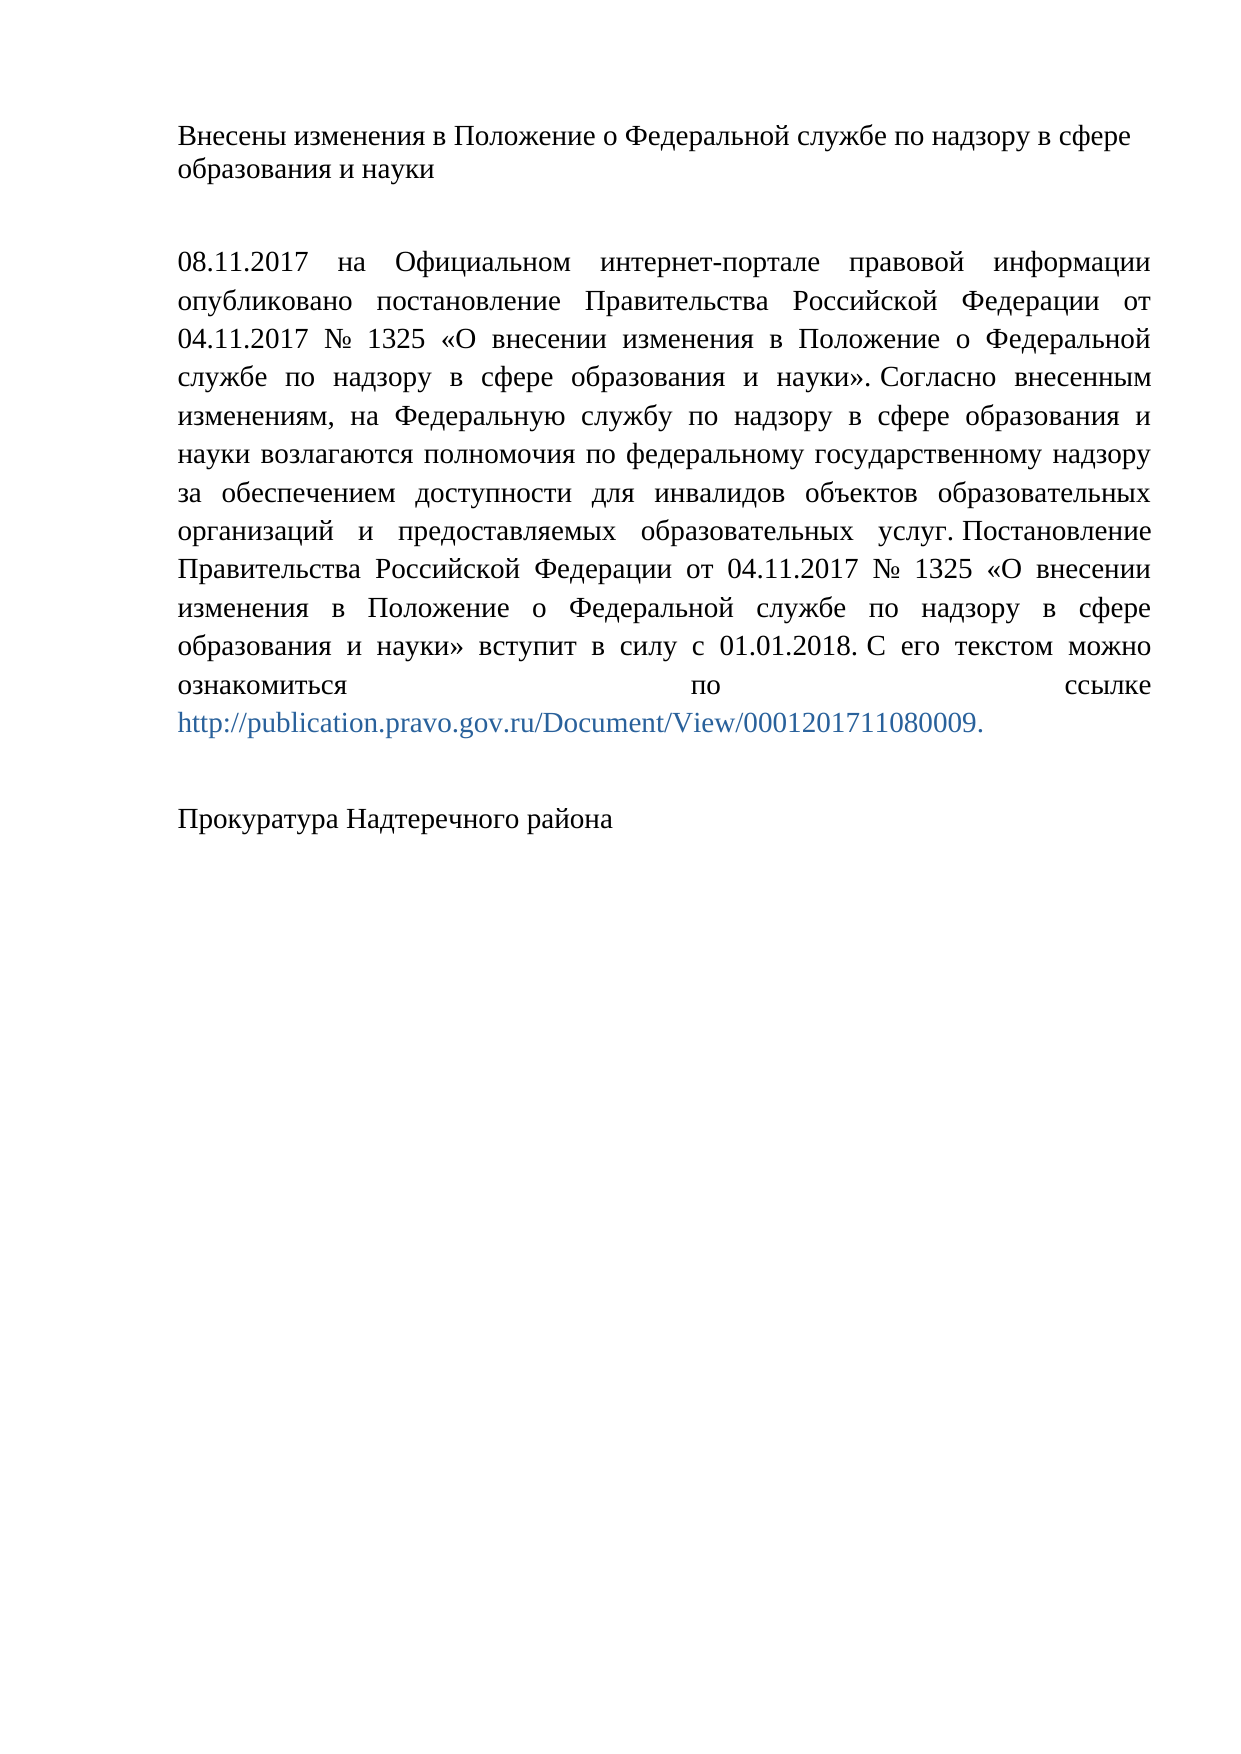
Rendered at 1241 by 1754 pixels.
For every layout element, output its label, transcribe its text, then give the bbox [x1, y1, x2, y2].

text Внесены изменения в Положение о Федеральной службе по надзору в сфере образования и науки [177, 118, 1152, 185]
text 08.11.2017 на Официальном интернет-портале правовой информации опубликовано постановление Правительства Российской Федерации от 04.11.2017 № 1325 «О внесении изменения в Положение о Федеральной службе по надзору в сфере образования и науки». Согласно внесенным изменениям, на Федеральную службу по надзору в сфере образования и науки возлагаются полномочия по федеральному государственному надзору за обеспечением доступности для инвалидов объектов образовательных организаций и предоставляемых образовательных услуг. Постановление Правительства Российской Федерации от 04.11.2017 № 1325 «О внесении изменения в Положение о Федеральной службе по надзору в сфере образования и науки» вступит в силу с 01.01.2018. С его текстом можно ознакомиться по ссылке http://publication.pravo.gov.ru/Document/View/0001201711080009. [177, 239, 1152, 739]
text Прокуратура Надтеречного района [177, 801, 1152, 835]
